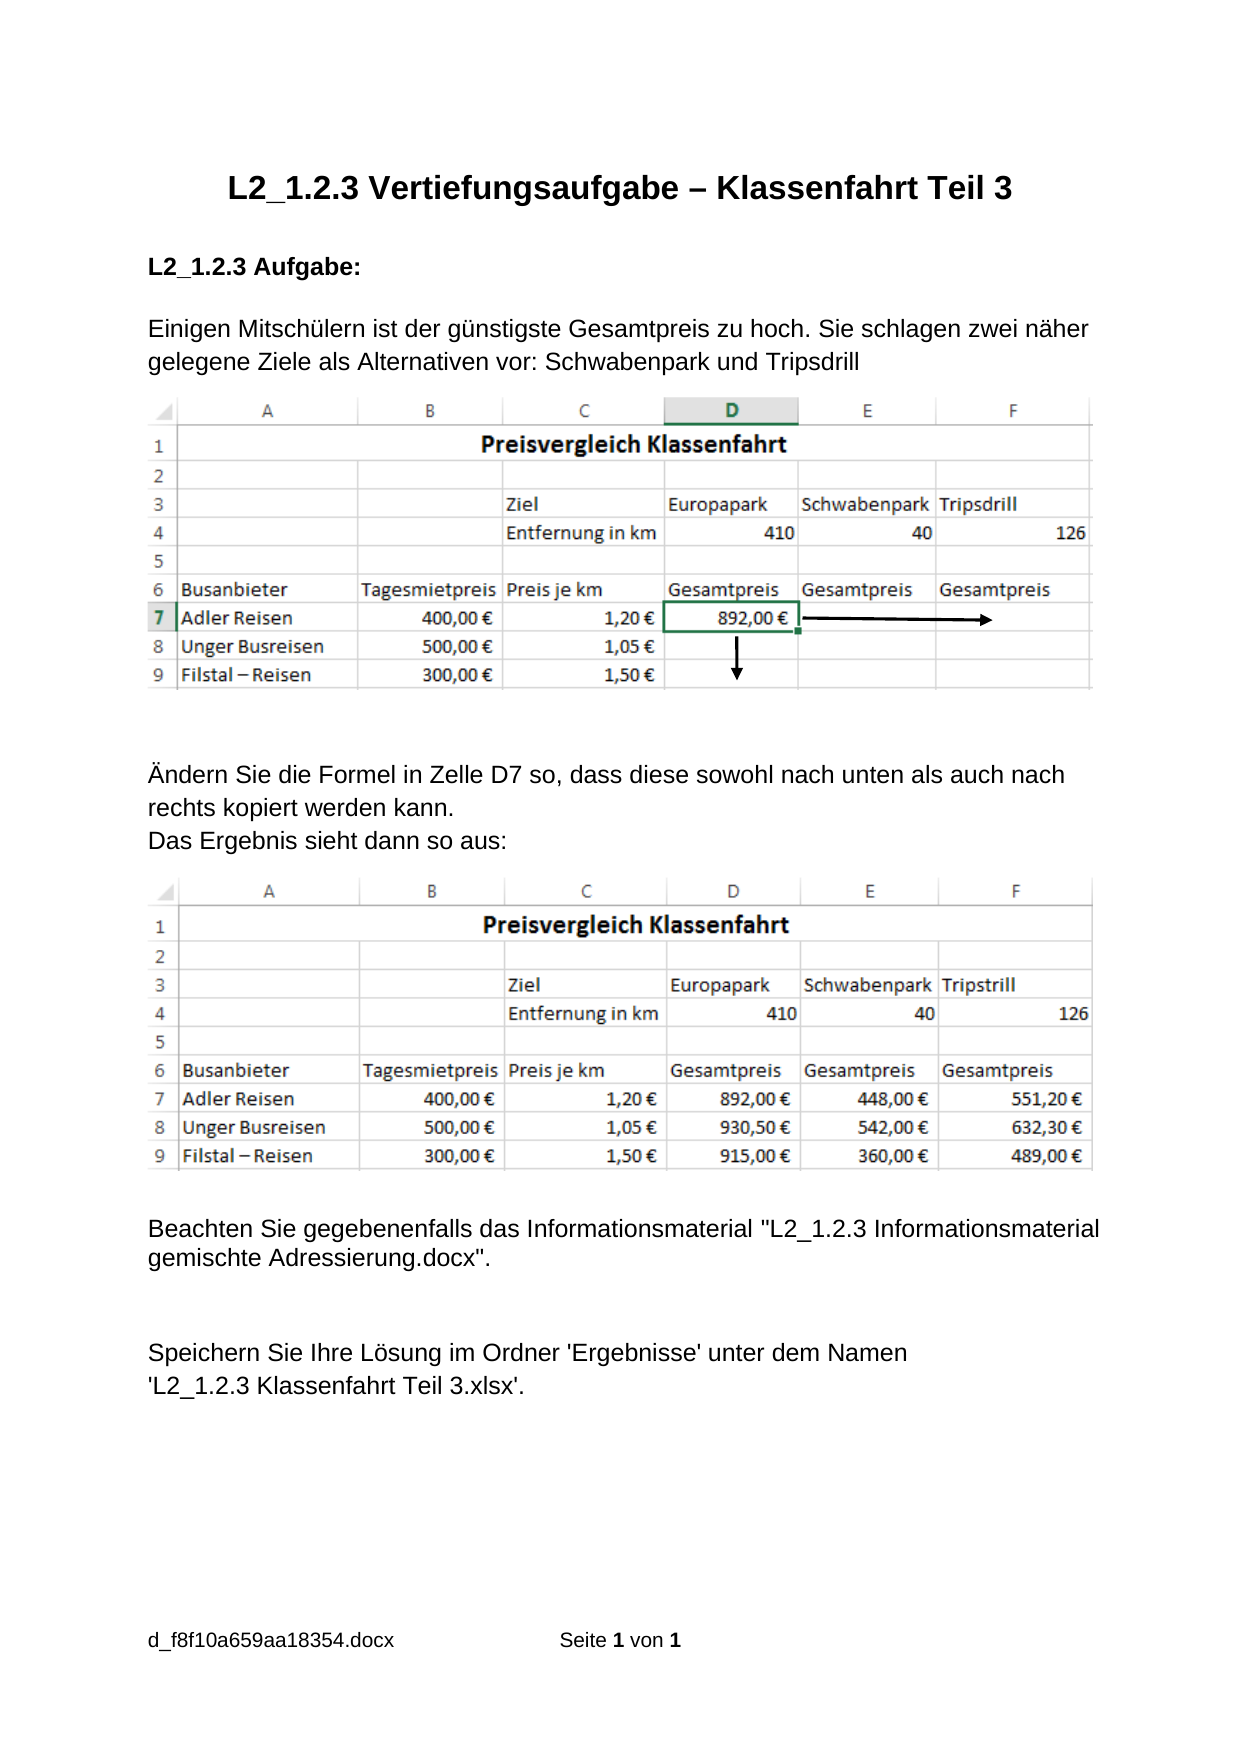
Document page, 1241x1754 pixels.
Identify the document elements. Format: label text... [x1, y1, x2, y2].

subtitle L2_1.2.3 Vertiefungsaufgabe – Klassenfahrt Teil 3 [148, 168, 1093, 207]
picture [147, 396, 1093, 690]
picture [147, 875, 1093, 1171]
text L2_1.2.3 Aufgabe: [148, 252, 1093, 281]
text Beachten Sie gegebenenfalls das Informationsmaterial "L2_1.2.3 Informationsmaterial gemischte Adressierung.docx". [148, 1214, 1107, 1272]
text Ändern Sie die Formel in Zelle D7 so, dass diese sowohl nach unten als auch nach rechts kopiert werden kann. [148, 760, 1093, 822]
text Speichern Sie Ihre Lösung im Ordner 'Ergebnisse' unter dem Namen 'L2_1.2.3 Klassenfahrt Teil 3.xlsx'. [148, 1338, 1093, 1400]
text Einigen Mitschülern ist der günstigste Gesamtpreis zu hoch. Sie schlagen zwei näher gelegene Ziele als Alternativen vor: Schwabenpark und Tripsdrill [148, 314, 1093, 375]
text Das Ergebnis sieht dann so aus: [148, 826, 1093, 855]
